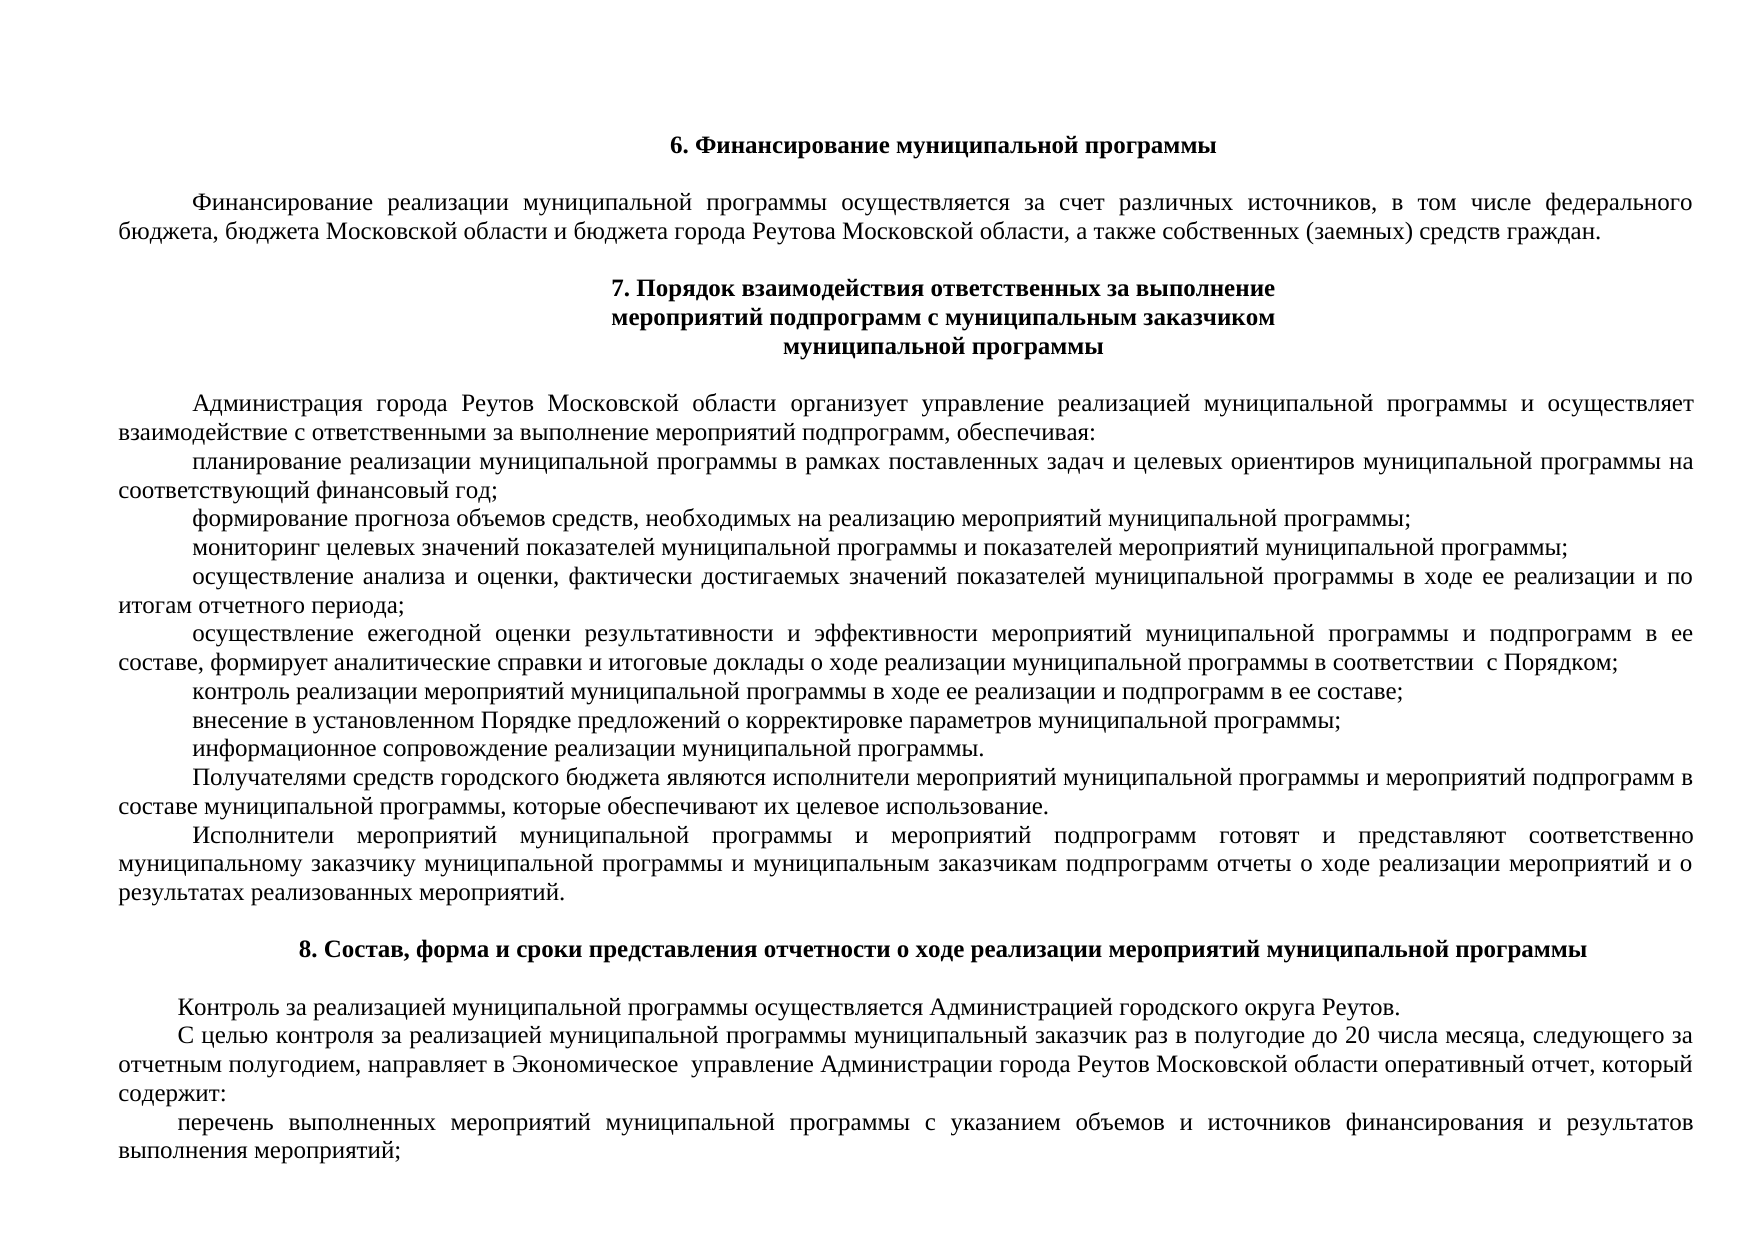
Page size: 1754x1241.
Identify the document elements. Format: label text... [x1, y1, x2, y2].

text муниципальной программы [118, 331, 1695, 360]
text планирование реализации муниципальной программы в рамках поставленных задач и целевых ориентиров муниципальной программы на соответствующий финансовый год; [118, 446, 1695, 503]
text формирование прогноза объемов средств, необходимых на реализацию мероприятий муниципальной программы; [118, 503, 1695, 532]
text мониторинг целевых значений показателей муниципальной программы и показателей мероприятий муниципальной программы; [118, 532, 1695, 561]
text осуществление ежегодной оценки результативности и эффективности мероприятий муниципальной программы и подпрограмм в ее составе, формирует аналитические справки и итоговые доклады о ходе реализации муниципальной программы в соответствии с Порядком; [118, 618, 1695, 676]
text Финансирование реализации муниципальной программы осуществляется за счет различных источников, в том числе федерального бюджета, бюджета Московской области и бюджета города Реутова Московской области, а также собственных (заемных) средств граждан. [118, 187, 1695, 245]
text перечень выполненных мероприятий муниципальной программы с указанием объемов и источников финансирования и результатов выполнения мероприятий; [118, 1107, 1695, 1164]
text Контроль за реализацией муниципальной программы осуществляется Администрацией городского округа Реутов. [118, 992, 1695, 1020]
text мероприятий подпрограмм с муниципальным заказчиком [118, 302, 1695, 331]
text внесение в установленном Порядке предложений о корректировке параметров муниципальной программы; [118, 705, 1695, 733]
text информационное сопровождение реализации муниципальной программы. [118, 733, 1695, 762]
text контроль реализации мероприятий муниципальной программы в ходе ее реализации и подпрограмм в ее составе; [118, 676, 1695, 705]
text Исполнители мероприятий муниципальной программы и мероприятий подпрограмм готовят и представляют соответственно муниципальному заказчику муниципальной программы и муниципальным заказчикам подпрограмм отчеты о ходе реализации мероприятий и о результатах реализованных мероприятий. [118, 820, 1695, 906]
text 6. Финансирование муниципальной программы [118, 130, 1695, 158]
text 8. Состав, форма и сроки представления отчетности о ходе реализации мероприятий муниципальной программы [118, 934, 1695, 963]
text Получателями средств городского бюджета являются исполнители мероприятий муниципальной программы и мероприятий подпрограмм в составе муниципальной программы, которые обеспечивают их целевое использование. [118, 762, 1695, 820]
text осуществление анализа и оценки, фактически достигаемых значений показателей муниципальной программы в ходе ее реализации и по итогам отчетного периода; [118, 561, 1695, 618]
text 7. Порядок взаимодействия ответственных за выполнение [118, 273, 1695, 302]
text С целью контроля за реализацией муниципальной программы муниципальный заказчик раз в полугодие до 20 числа месяца, следующего за отчетным полугодием, направляет в Экономическое управление Администрации города Реутов Московской области оперативный отчет, который содержит: [118, 1020, 1695, 1107]
text Администрация города Реутов Московской области организует управление реализацией муниципальной программы и осуществляет взаимодействие с ответственными за выполнение мероприятий подпрограмм, обеспечивая: [118, 388, 1695, 446]
